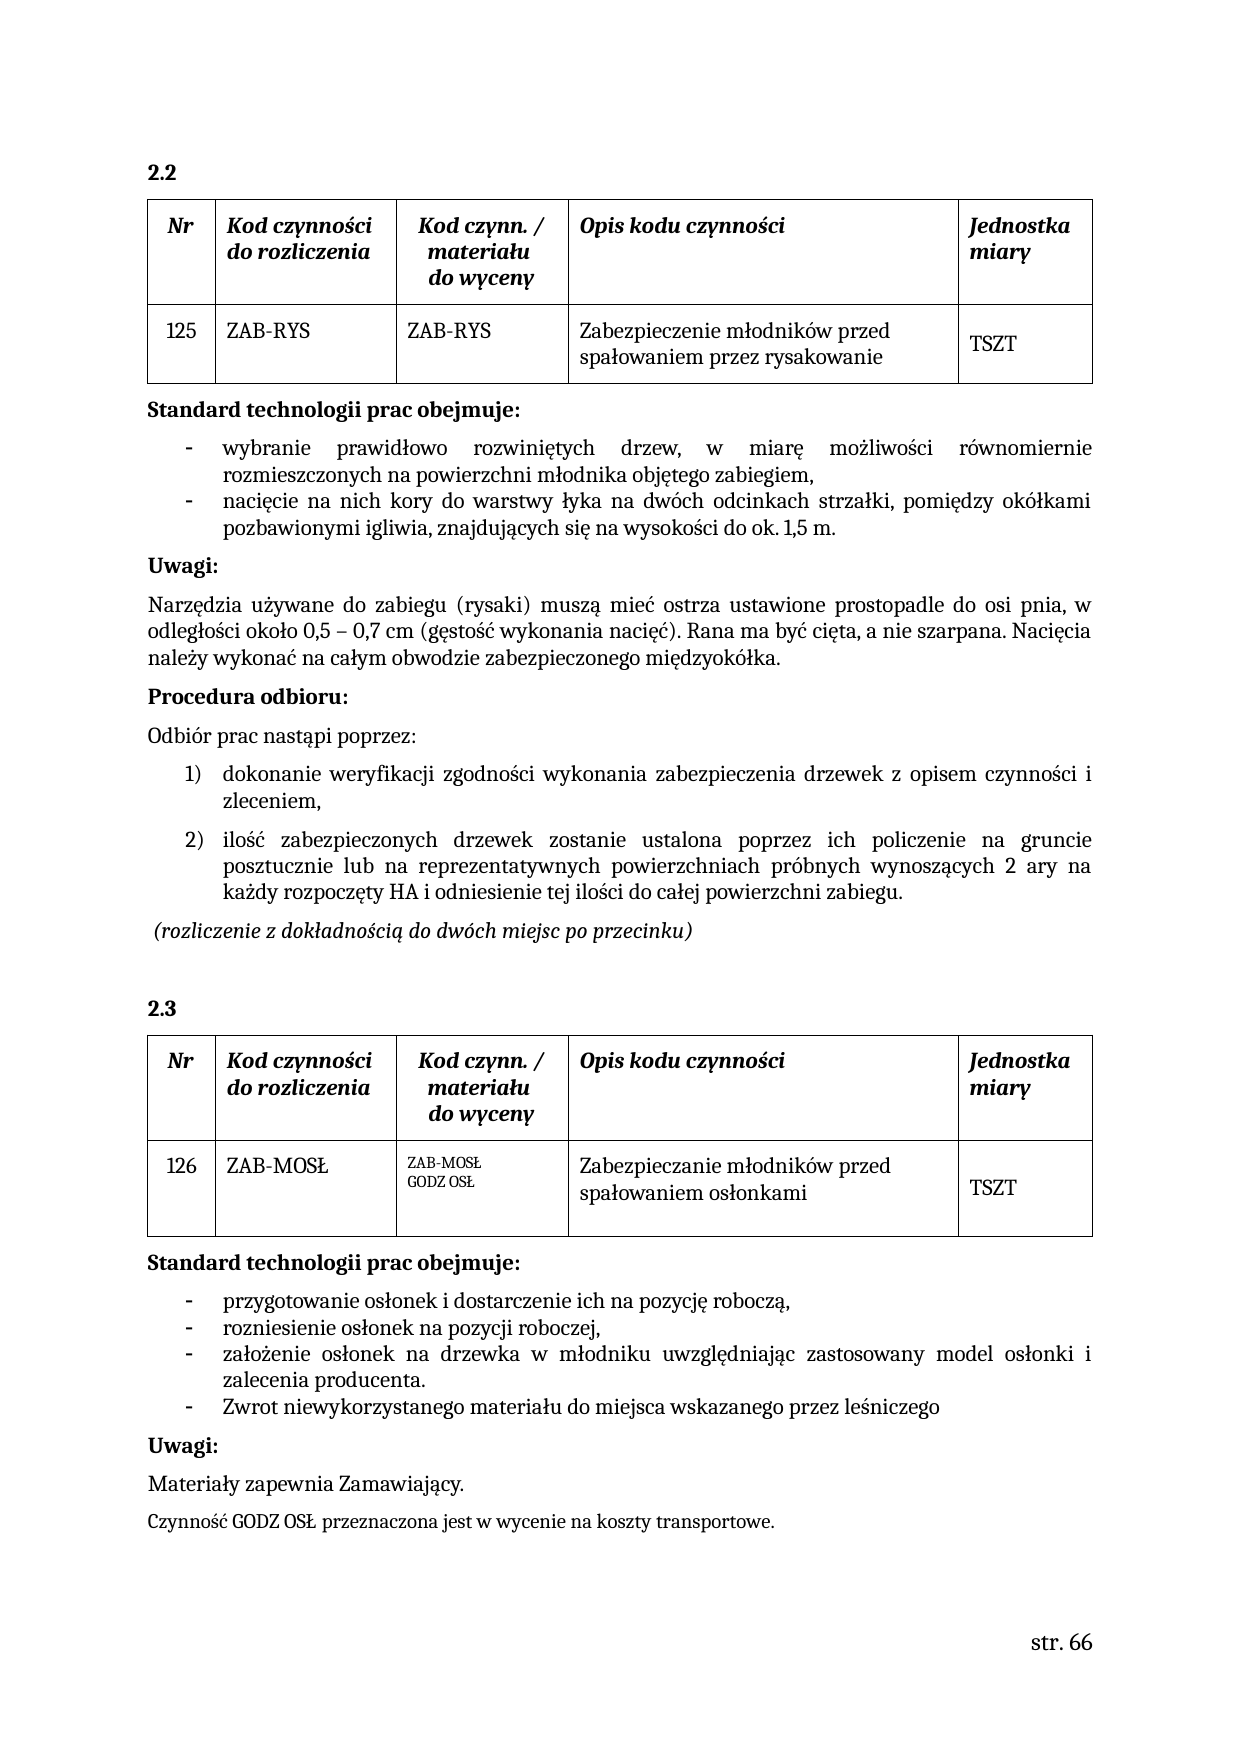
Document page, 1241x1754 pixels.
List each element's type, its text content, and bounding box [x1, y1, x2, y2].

text Odbiór prac nastąpi poprzez: [148, 722, 1093, 749]
list przygotowanie osłonek i dostarczenie ich na pozycję roboczą, [185, 1288, 1093, 1314]
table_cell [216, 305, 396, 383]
text 2.2 [148, 160, 1093, 186]
text Standard technologii prac obejmuje: [148, 1249, 1093, 1276]
text Materiały zapewnia Zamawiający. [148, 1471, 1093, 1498]
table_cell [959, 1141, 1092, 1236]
list dokonanie weryfikacji zgodności wykonania zabezpieczenia drzewek z opisem czynności i zleceniem, [185, 761, 1093, 814]
text Standard technologii prac obejmuje: [148, 396, 1093, 423]
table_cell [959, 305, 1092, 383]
text Uwagi: [148, 553, 1093, 579]
text Uwagi: [148, 1432, 1093, 1459]
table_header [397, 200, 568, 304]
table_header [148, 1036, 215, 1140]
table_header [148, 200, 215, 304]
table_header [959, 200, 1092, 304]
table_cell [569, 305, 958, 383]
list nacięcie na nich kory do warstwy łyka na dwóch odcinkach strzałki, pomiędzy okółkami pozbawionymi igliwia, znajdujących się na wysokości do ok. 1,5 m. [185, 488, 1093, 541]
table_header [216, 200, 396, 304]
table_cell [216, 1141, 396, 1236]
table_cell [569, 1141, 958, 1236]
text Procedura odbioru: [148, 683, 1093, 710]
text 2.3 [148, 996, 1093, 1022]
text (rozliczenie z dokładnością do dwóch miejsc po przecinku) [148, 918, 1093, 944]
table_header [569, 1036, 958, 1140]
list rozniesienie osłonek na pozycji roboczej, [185, 1314, 1093, 1341]
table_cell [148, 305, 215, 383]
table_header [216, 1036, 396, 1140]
list Zwrot niewykorzystanego materiału do miejsca wskazanego przez leśniczego [185, 1393, 1093, 1420]
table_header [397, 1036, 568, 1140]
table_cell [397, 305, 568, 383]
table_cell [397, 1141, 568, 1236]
list wybranie prawidłowo rozwiniętych drzew, w miarę możliwości równomiernie rozmieszczonych na powierzchni młodnika objętego zabiegiem, [185, 435, 1093, 488]
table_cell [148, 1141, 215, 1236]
list założenie osłonek na drzewka w młodniku uwzględniając zastosowany model osłonki i zalecenia producenta. [185, 1341, 1093, 1393]
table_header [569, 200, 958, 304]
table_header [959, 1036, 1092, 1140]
list ilość zabezpieczonych drzewek zostanie ustalona poprzez ich policzenie na gruncie posztucznie lub na reprezentatywnych powierzchniach próbnych wynoszących 2 ary na każdy rozpoczęty HA i odniesienie tej ilości do całej powierzchni zabiegu. [185, 826, 1093, 906]
text Narzędzia używane do zabiegu (rysaki) muszą mieć ostrza ustawione prostopadle do osi pnia, w odległości około 0,5 – 0,7 cm (gęstość wykonania nacięć). Rana ma być cięta, a nie szarpana. Nacięcia należy wykonać na całym obwodzie zabezpieczonego międzyokółka. [148, 592, 1093, 671]
text Czynność GODZ OSŁ przeznaczona jest w wycenie na koszty transportowe. [148, 1510, 1093, 1534]
